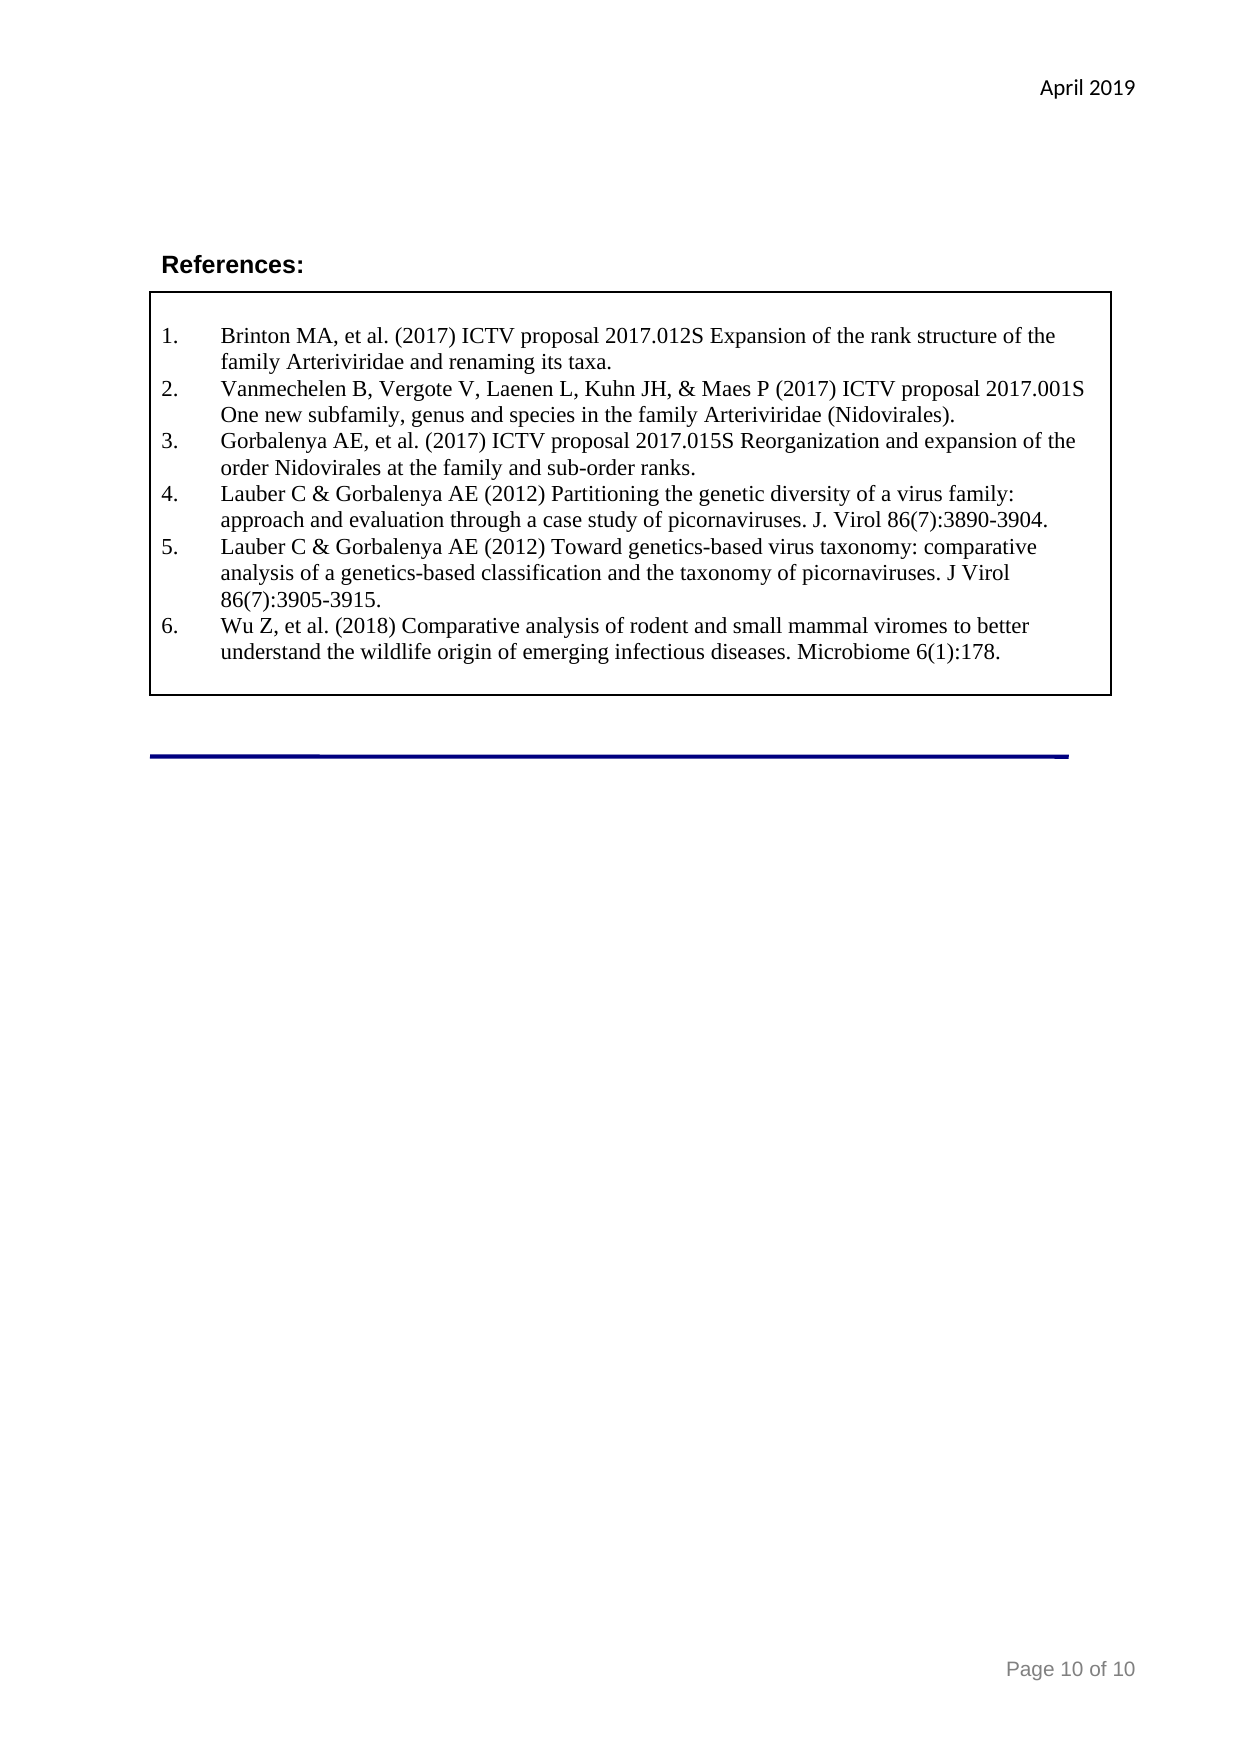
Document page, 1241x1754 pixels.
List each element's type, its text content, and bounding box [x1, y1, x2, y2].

table_cell 1. Brinton MA, et al. (2017) ICTV proposal 2017.012S Expansion of the rank structure of the family Arteriviridae and renaming its taxa. 2. Vanmechelen B, Vergote V, Laenen L, Kuhn JH, & Maes P (2017) ICTV proposal 2017.001S One new subfamily, genus and species in the family Arteriviridae (Nidovirales). 3. Gorbalenya AE, et al. (2017) ICTV proposal 2017.015S Reorganization and expansion of the order Nidovirales at the family and sub-order ranks. 4. Lauber C & Gorbalenya AE (2012) Partitioning the genetic diversity of a virus family: approach and evaluation through a case study of picornaviruses. J. Virol 86(7):3890-3904. 5. Lauber C & Gorbalenya AE (2012) Toward genetics-based virus taxonomy: comparative analysis of a genetics-based classification and the taxonomy of picornaviruses. J Virol 86(7):3905-3915. 6. Wu Z, et al. (2018) Comparative analysis of rodent and small mammal viromes to better understand the wildlife origin of emerging infectious diseases. Microbiome 6(1):178. [151, 293, 1110, 693]
table_header References: [150, 250, 1111, 291]
